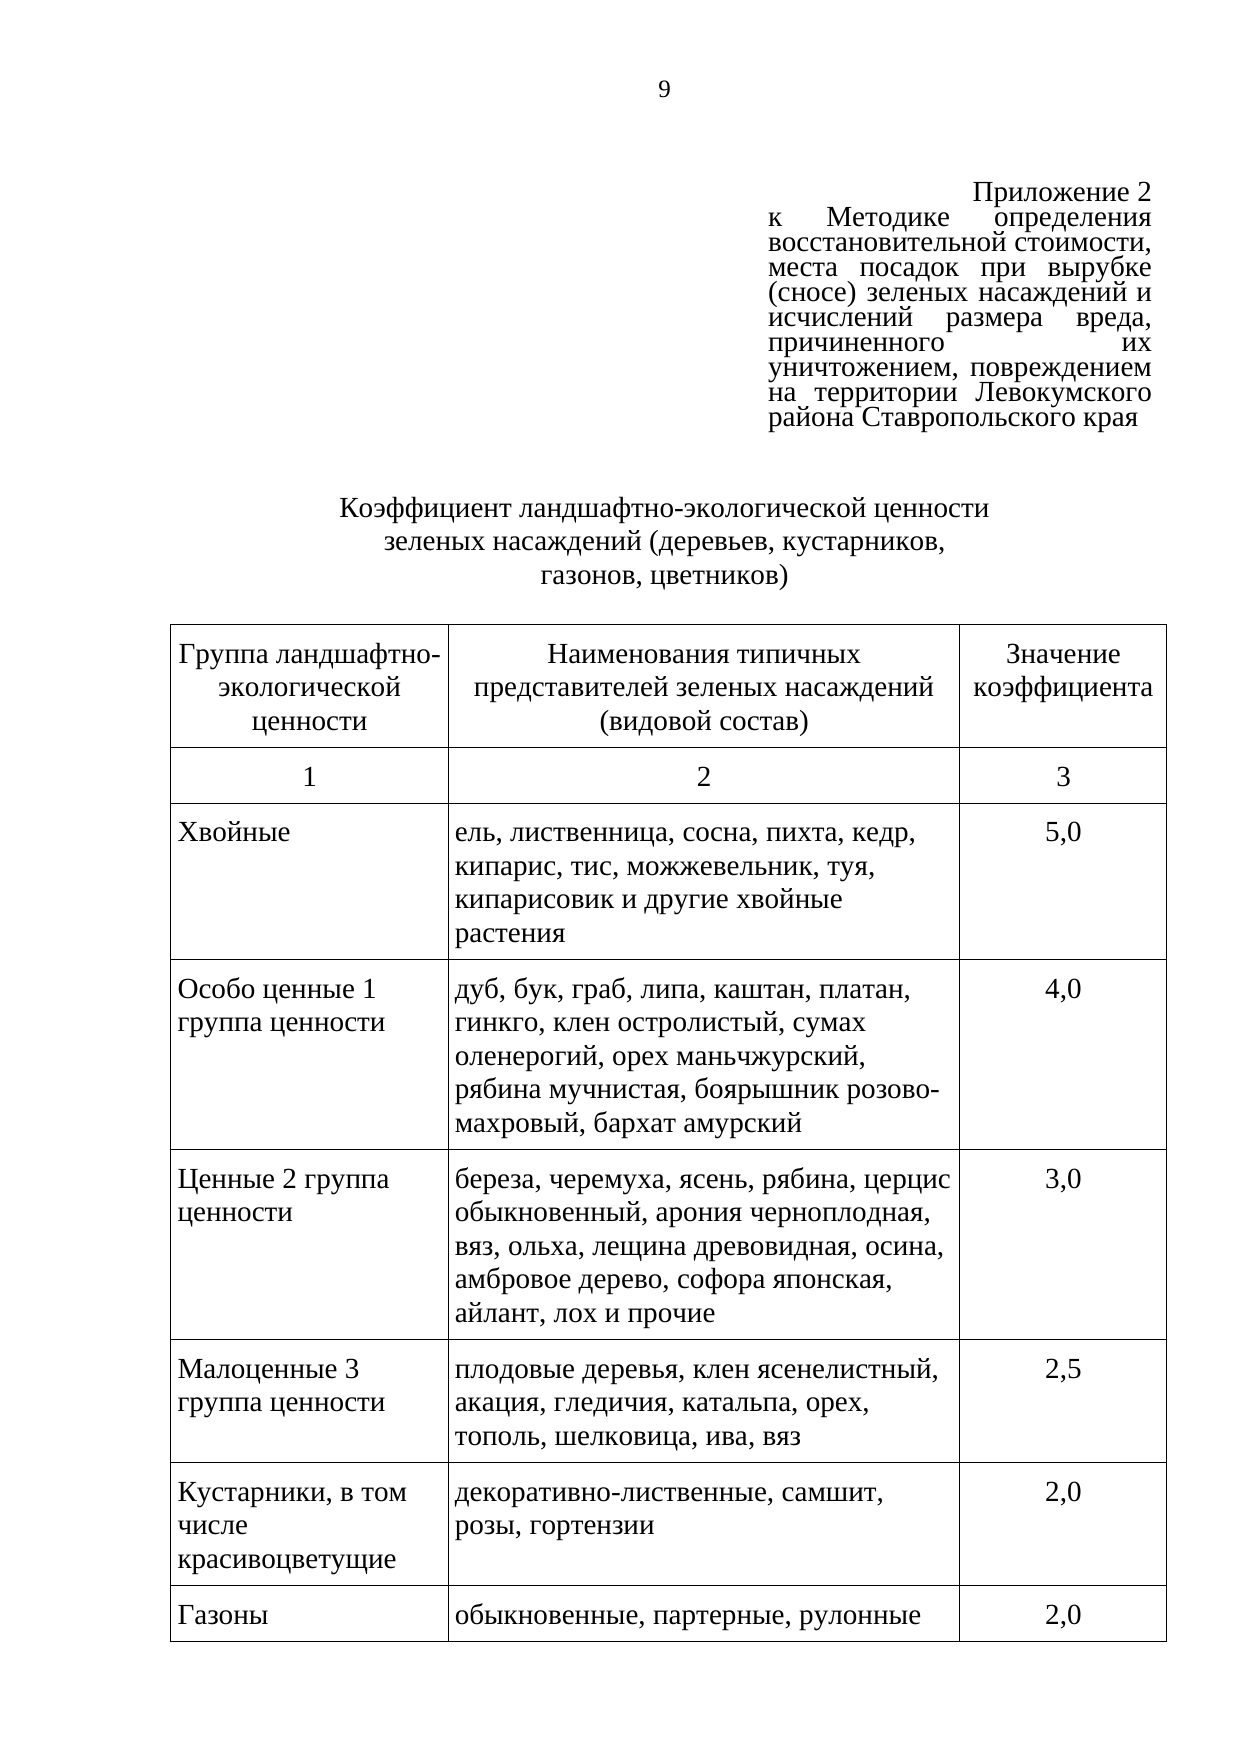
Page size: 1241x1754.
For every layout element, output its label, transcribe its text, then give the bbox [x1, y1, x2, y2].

table_cell Малоценные 3 группа ценности [171, 1340, 448, 1462]
title Коэффициент ландшафтно-экологической ценности [177, 490, 1152, 523]
text Приложение 2 [709, 181, 1152, 206]
table_cell декоративно-лиственные, самшит, розы, гортензии [449, 1463, 959, 1585]
table_cell плодовые деревья, клен ясенелистный, акация, гледичия, катальпа, орех, тополь, шелковица, ива, вяз [449, 1340, 959, 1462]
table_cell Ценные 2 группа ценности [171, 1150, 448, 1339]
title зеленых насаждений (деревьев, кустарников, [177, 523, 1152, 557]
table_cell Особо ценные 1 группа ценности [171, 960, 448, 1149]
table_cell обыкновенные, партерные, рулонные [449, 1586, 959, 1641]
table_cell Хвойные [171, 804, 448, 959]
table_header Значение коэффициента [960, 625, 1166, 747]
table_cell 2 [449, 748, 959, 803]
text к Методике определения восстановительной стоимости, места посадок при вырубке (сносе) зеленых насаждений и исчислений размера вреда, причиненного их уничтожением, повреждением на территории Левокумского района Ставропольского края [768, 206, 1152, 431]
table_cell 2,5 [960, 1340, 1166, 1462]
table_cell Газоны [171, 1586, 448, 1641]
table_cell 3 [960, 748, 1166, 803]
table_cell береза, черемуха, ясень, рябина, церцис обыкновенный, арония черноплодная, вяз, ольха, лещина древовидная, осина, амбровое дерево, софора японская, айлант, лох и прочие [449, 1150, 959, 1339]
table_cell ель, лиственница, сосна, пихта, кедр, кипарис, тис, можжевельник, туя, кипарисовик и другие хвойные растения [449, 804, 959, 959]
title газонов, цветников) [177, 557, 1152, 591]
table_cell дуб, бук, граб, липа, каштан, платан, гинкго, клен остролистый, сумах оленерогий, орех маньчжурский, рябина мучнистая, боярышник розово-махровый, бархат амурский [449, 960, 959, 1149]
table_cell Кустарники, в том числе красивоцветущие [171, 1463, 448, 1585]
table_cell 2,0 [960, 1463, 1166, 1585]
table_cell 2,0 [960, 1586, 1166, 1641]
table_cell 4,0 [960, 960, 1166, 1149]
table_header Группа ландшафтно-экологической ценности [171, 625, 448, 747]
table_header Наименования типичных представителей зеленых насаждений (видовой состав) [449, 625, 959, 747]
table_cell 1 [171, 748, 448, 803]
table_cell 3,0 [960, 1150, 1166, 1339]
table_cell 5,0 [960, 804, 1166, 959]
